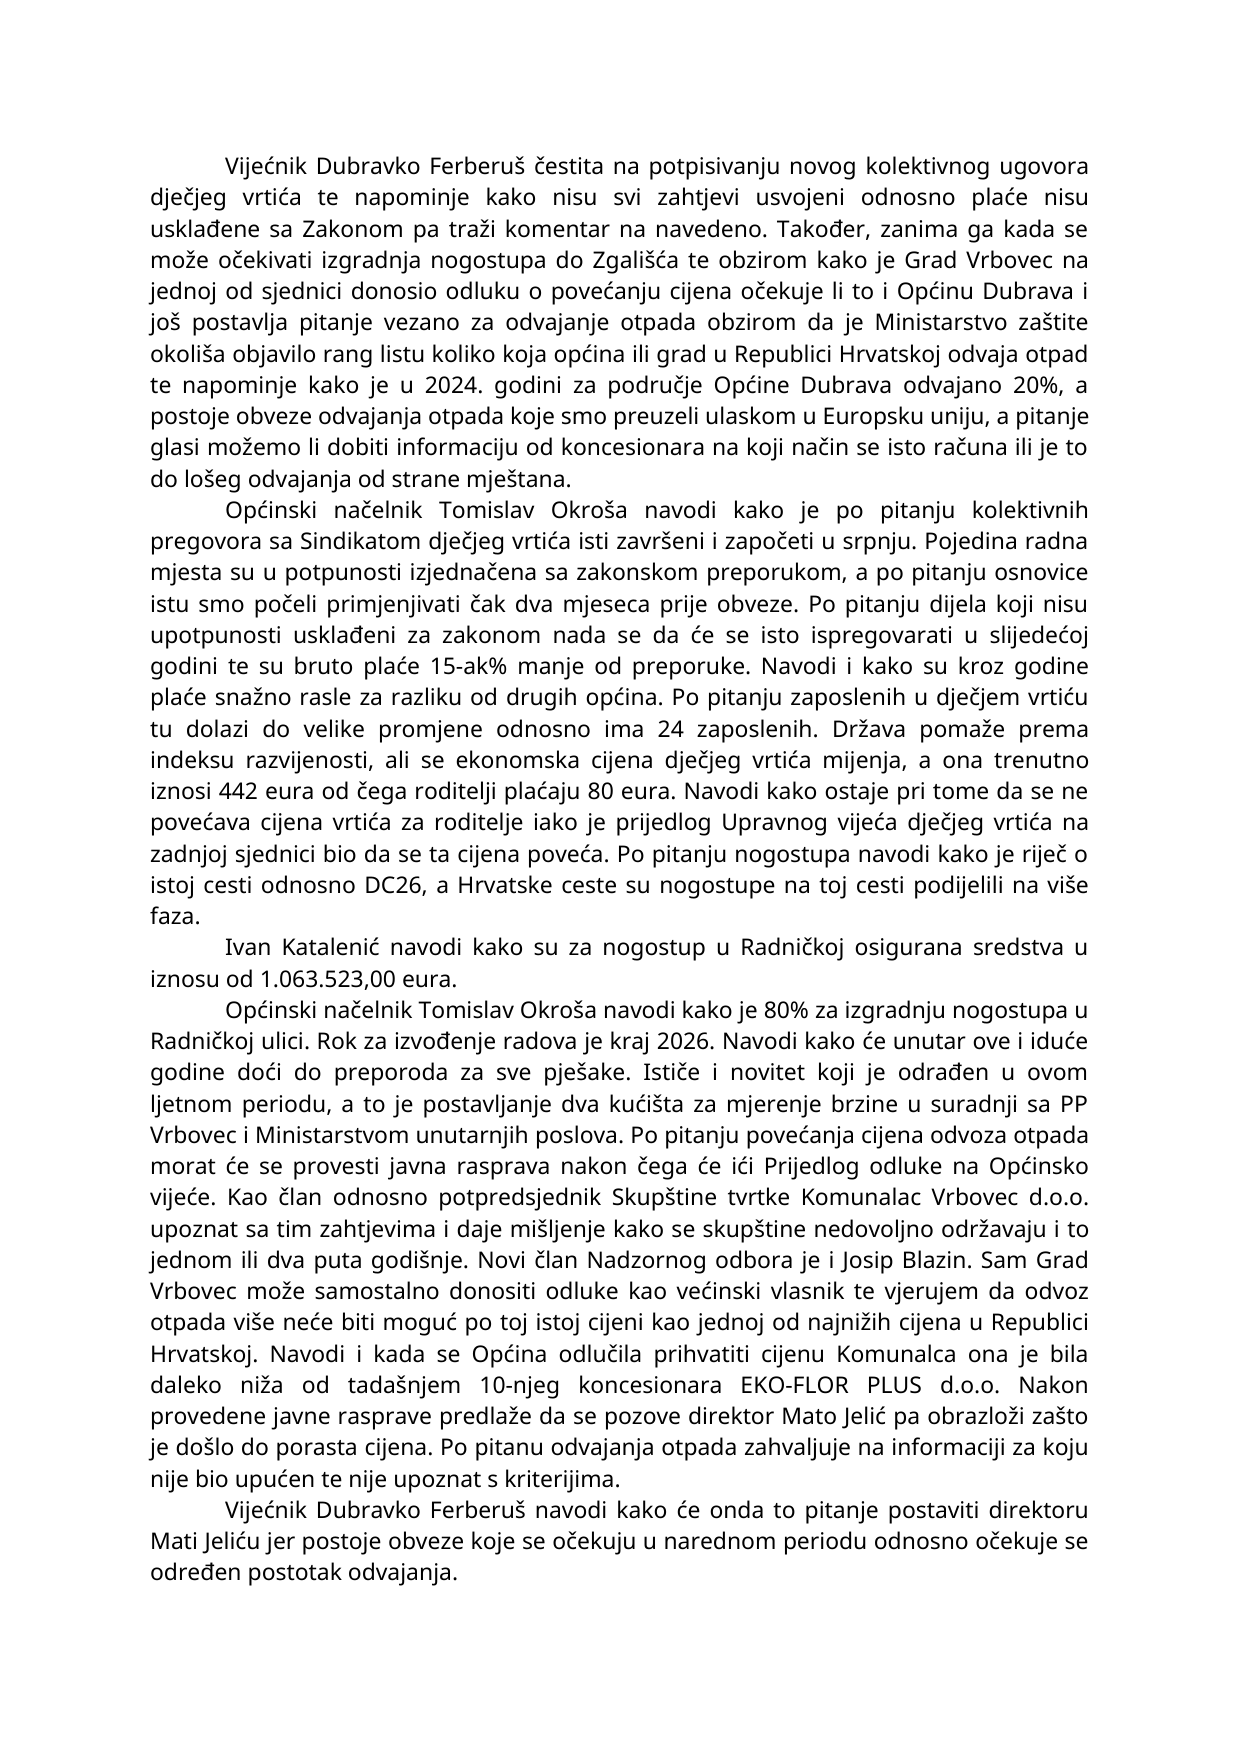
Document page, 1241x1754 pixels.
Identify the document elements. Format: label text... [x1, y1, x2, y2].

text Općinski načelnik Tomislav Okroša navodi kako je po pitanju kolektivnih pregovora sa Sindikatom dječjeg vrtića isti završeni i započeti u srpnju. Pojedina radna mjesta su u potpunosti izjednačena sa zakonskom preporukom, a po pitanju osnovice istu smo počeli primjenjivati čak dva mjeseca prije obveze. Po pitanju dijela koji nisu upotpunosti usklađeni za zakonom nada se da će se isto ispregovarati u slijedećoj godini te su bruto plaće 15-ak% manje od preporuke. Navodi i kako su kroz godine plaće snažno rasle za razliku od drugih općina. Po pitanju zaposlenih u dječjem vrtiću tu dolazi do velike promjene odnosno ima 24 zaposlenih. Država pomaže prema indeksu razvijenosti, ali se ekonomska cijena dječjeg vrtića mijenja, a ona trenutno iznosi 442 eura od čega roditelji plaćaju 80 eura. Navodi kako ostaje pri tome da se ne povećava cijena vrtića za roditelje iako je prijedlog Upravnog vijeća dječjeg vrtića na zadnjoj sjednici bio da se ta cijena poveća. Po pitanju nogostupa navodi kako je riječ o istoj cesti odnosno DC26, a Hrvatske ceste su nogostupe na toj cesti podijelili na više faza. [150, 494, 1090, 931]
text Općinski načelnik Tomislav Okroša navodi kako je 80% za izgradnju nogostupa u Radničkoj ulici. Rok za izvođenje radova je kraj 2026. Navodi kako će unutar ove i iduće godine doći do preporoda za sve pješake. Ističe i novitet koji je odrađen u ovom ljetnom periodu, a to je postavljanje dva kućišta za mjerenje brzine u suradnji sa PP Vrbovec i Ministarstvom unutarnjih poslova. Po pitanju povećanja cijena odvoza otpada morat će se provesti javna rasprava nakon čega će ići Prijedlog odluke na Općinsko vijeće. Kao član odnosno potpredsjednik Skupštine tvrtke Komunalac Vrbovec d.o.o. upoznat sa tim zahtjevima i daje mišljenje kako se skupštine nedovoljno održavaju i to jednom ili dva puta godišnje. Novi član Nadzornog odbora je i Josip Blazin. Sam Grad Vrbovec može samostalno donositi odluke kao većinski vlasnik te vjerujem da odvoz otpada više neće biti moguć po toj istoj cijeni kao jednoj od najnižih cijena u Republici Hrvatskoj. Navodi i kada se Općina odlučila prihvatiti cijenu Komunalca ona je bila daleko niža od tadašnjem 10-njeg koncesionara EKO-FLOR PLUS d.o.o. Nakon provedene javne rasprave predlaže da se pozove direktor Mato Jelić pa obrazloži zašto je došlo do porasta cijena. Po pitanu odvajanja otpada zahvaljuje na informaciji za koju nije bio upućen te nije upoznat s kriterijima. [150, 994, 1090, 1494]
text Vijećnik Dubravko Ferberuš čestita na potpisivanju novog kolektivnog ugovora dječjeg vrtića te napominje kako nisu svi zahtjevi usvojeni odnosno plaće nisu usklađene sa Zakonom pa traži komentar na navedeno. Također, zanima ga kada se može očekivati izgradnja nogostupa do Zgališća te obzirom kako je Grad Vrbovec na jednoj od sjednici donosio odluku o povećanju cijena očekuje li to i Općinu Dubrava i još postavlja pitanje vezano za odvajanje otpada obzirom da je Ministarstvo zaštite okoliša objavilo rang listu koliko koja općina ili grad u Republici Hrvatskoj odvaja otpad te napominje kako je u 2024. godini za područje Općine Dubrava odvajano 20%, a postoje obveze odvajanja otpada koje smo preuzeli ulaskom u Europsku uniju, a pitanje glasi možemo li dobiti informaciju od koncesionara na koji način se isto računa ili je to do lošeg odvajanja od strane mještana. [150, 150, 1090, 494]
text Ivan Katalenić navodi kako su za nogostup u Radničkoj osigurana sredstva u iznosu od 1.063.523,00 eura. [150, 931, 1090, 994]
text Vijećnik Dubravko Ferberuš navodi kako će onda to pitanje postaviti direktoru Mati Jeliću jer postoje obveze koje se očekuju u narednom periodu odnosno očekuje se određen postotak odvajanja. [150, 1494, 1090, 1587]
